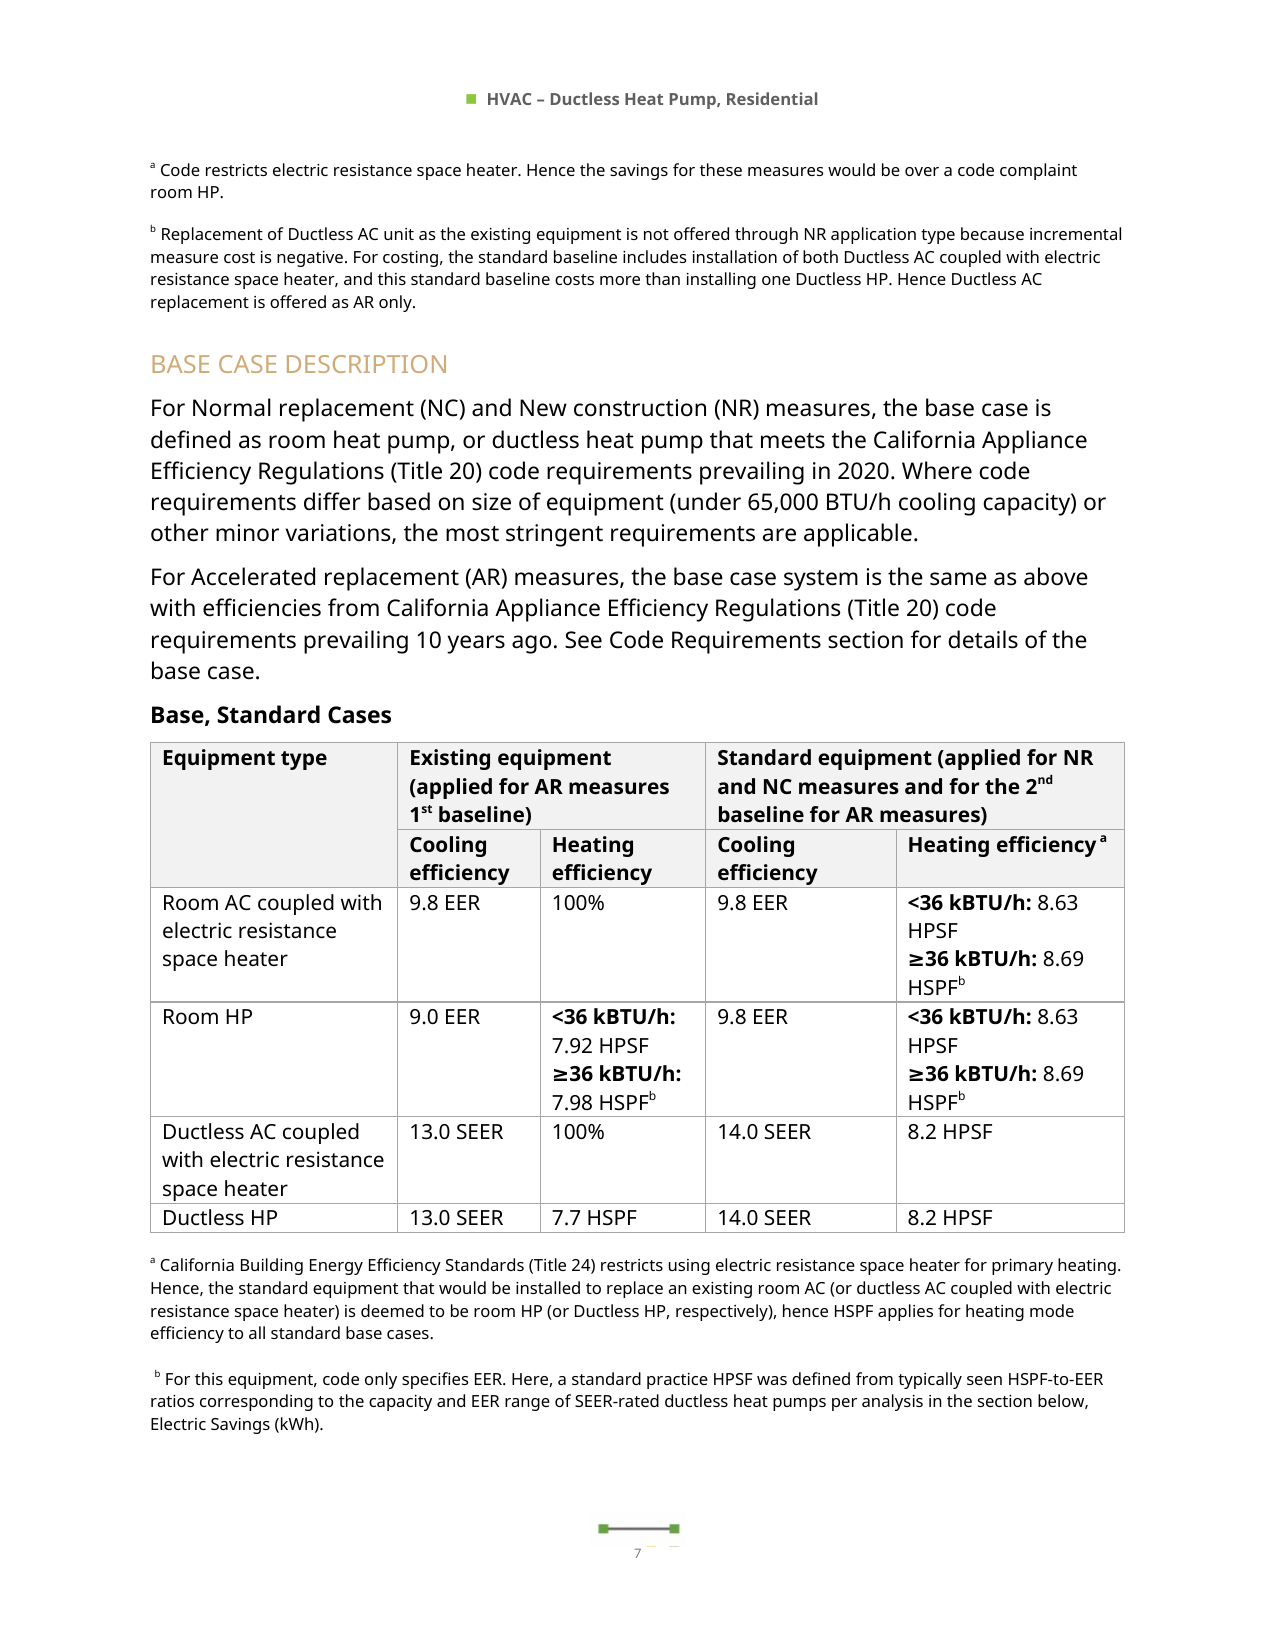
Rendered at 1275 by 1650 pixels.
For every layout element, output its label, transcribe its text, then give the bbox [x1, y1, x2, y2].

text b For this equipment, code only specifies EER. Here, a standard practice HPSF was defined from typically seen HSPF-to-EER ratios corresponding to the capacity and EER range of SEER-rated ductless heat pumps per analysis in the section below, Electric Savings (kWh). [150, 1367, 1125, 1436]
picture [589, 1512, 684, 1547]
table_cell Room HP [151, 1003, 397, 1116]
subtitle Base Case Description [150, 348, 1125, 380]
table_cell 9.0 EER [398, 1003, 540, 1116]
table_cell 100% [541, 1117, 705, 1202]
table_header Standard equipment (applied for NR and NC measures and for the 2nd baseline for AR measures) [706, 743, 1124, 829]
table_cell 9.8 EER [706, 1003, 896, 1116]
table_cell 100% [541, 888, 705, 1001]
table_cell Room AC coupled with electric resistance space heater [151, 888, 397, 1001]
table_cell <36 kBTU/h: 7.92 HPSF ≥36 kBTU/h: 7.98 HSPFb [541, 1003, 705, 1116]
table_cell 14.0 SEER [706, 1204, 896, 1232]
table_cell Heating efficiency [541, 830, 705, 887]
table_cell Heating efficiency a [897, 830, 1124, 887]
table_cell 9.8 EER [398, 888, 540, 1001]
table_cell Cooling efficiency [706, 830, 896, 887]
table_cell 13.0 SEER [398, 1204, 540, 1232]
table_cell 14.0 SEER [706, 1117, 896, 1202]
table_cell 8.2 HPSF [897, 1117, 1124, 1202]
table_cell Ductless AC coupled with electric resistance space heater [151, 1117, 397, 1202]
table_cell 9.8 EER [706, 888, 896, 1001]
text For Normal replacement (NC) and New construction (NR) measures, the base case is defined as room heat pump, or ductless heat pump that meets the California Appliance Efficiency Regulations (Title 20) code requirements prevailing in 2020. Where code requirements differ based on size of equipment (under 65,000 BTU/h cooling capacity) or other minor variations, the most stringent requirements are applicable. [150, 392, 1125, 548]
table_cell 13.0 SEER [398, 1117, 540, 1202]
table_cell <36 kBTU/h: 8.63 HPSF ≥36 kBTU/h: 8.69 HSPFb [897, 888, 1124, 1001]
text For Accelerated replacement (AR) measures, the base case system is the same as above with efficiencies from California Appliance Efficiency Regulations (Title 20) code requirements prevailing 10 years ago. See Code Requirements section for details of the base case. [150, 561, 1125, 686]
table_cell Cooling efficiency [398, 830, 540, 887]
table_cell <36 kBTU/h: 8.63 HPSF ≥36 kBTU/h: 8.69 HSPFb [897, 1003, 1124, 1116]
table_cell Ductless HP [151, 1204, 397, 1232]
text a Code restricts electric resistance space heater. Hence the savings for these measures would be over a code complaint room HP. [150, 158, 1125, 204]
text Base, Standard Cases [150, 698, 1125, 730]
table_cell 8.2 HPSF [897, 1204, 1124, 1232]
text b Replacement of Ductless AC unit as the existing equipment is not offered through NR application type because incremental measure cost is negative. For costing, the standard baseline includes installation of both Ductless AC coupled with electric resistance space heater, and this standard baseline costs more than installing one Ductless HP. Hence Ductless AC replacement is offered as AR only. [150, 222, 1125, 313]
text a California Building Energy Efficiency Standards (Title 24) restricts using electric resistance space heater for primary heating. Hence, the standard equipment that would be installed to replace an existing room AC (or ductless AC coupled with electric resistance space heater) is deemed to be room HP (or Ductless HP, respectively), hence HSPF applies for heating mode efficiency to all standard base cases. [150, 1254, 1125, 1345]
table_header Existing equipment (applied for AR measures 1st baseline) [398, 743, 705, 829]
table_header Equipment type [151, 743, 397, 887]
table_cell 7.7 HSPF [541, 1204, 705, 1232]
